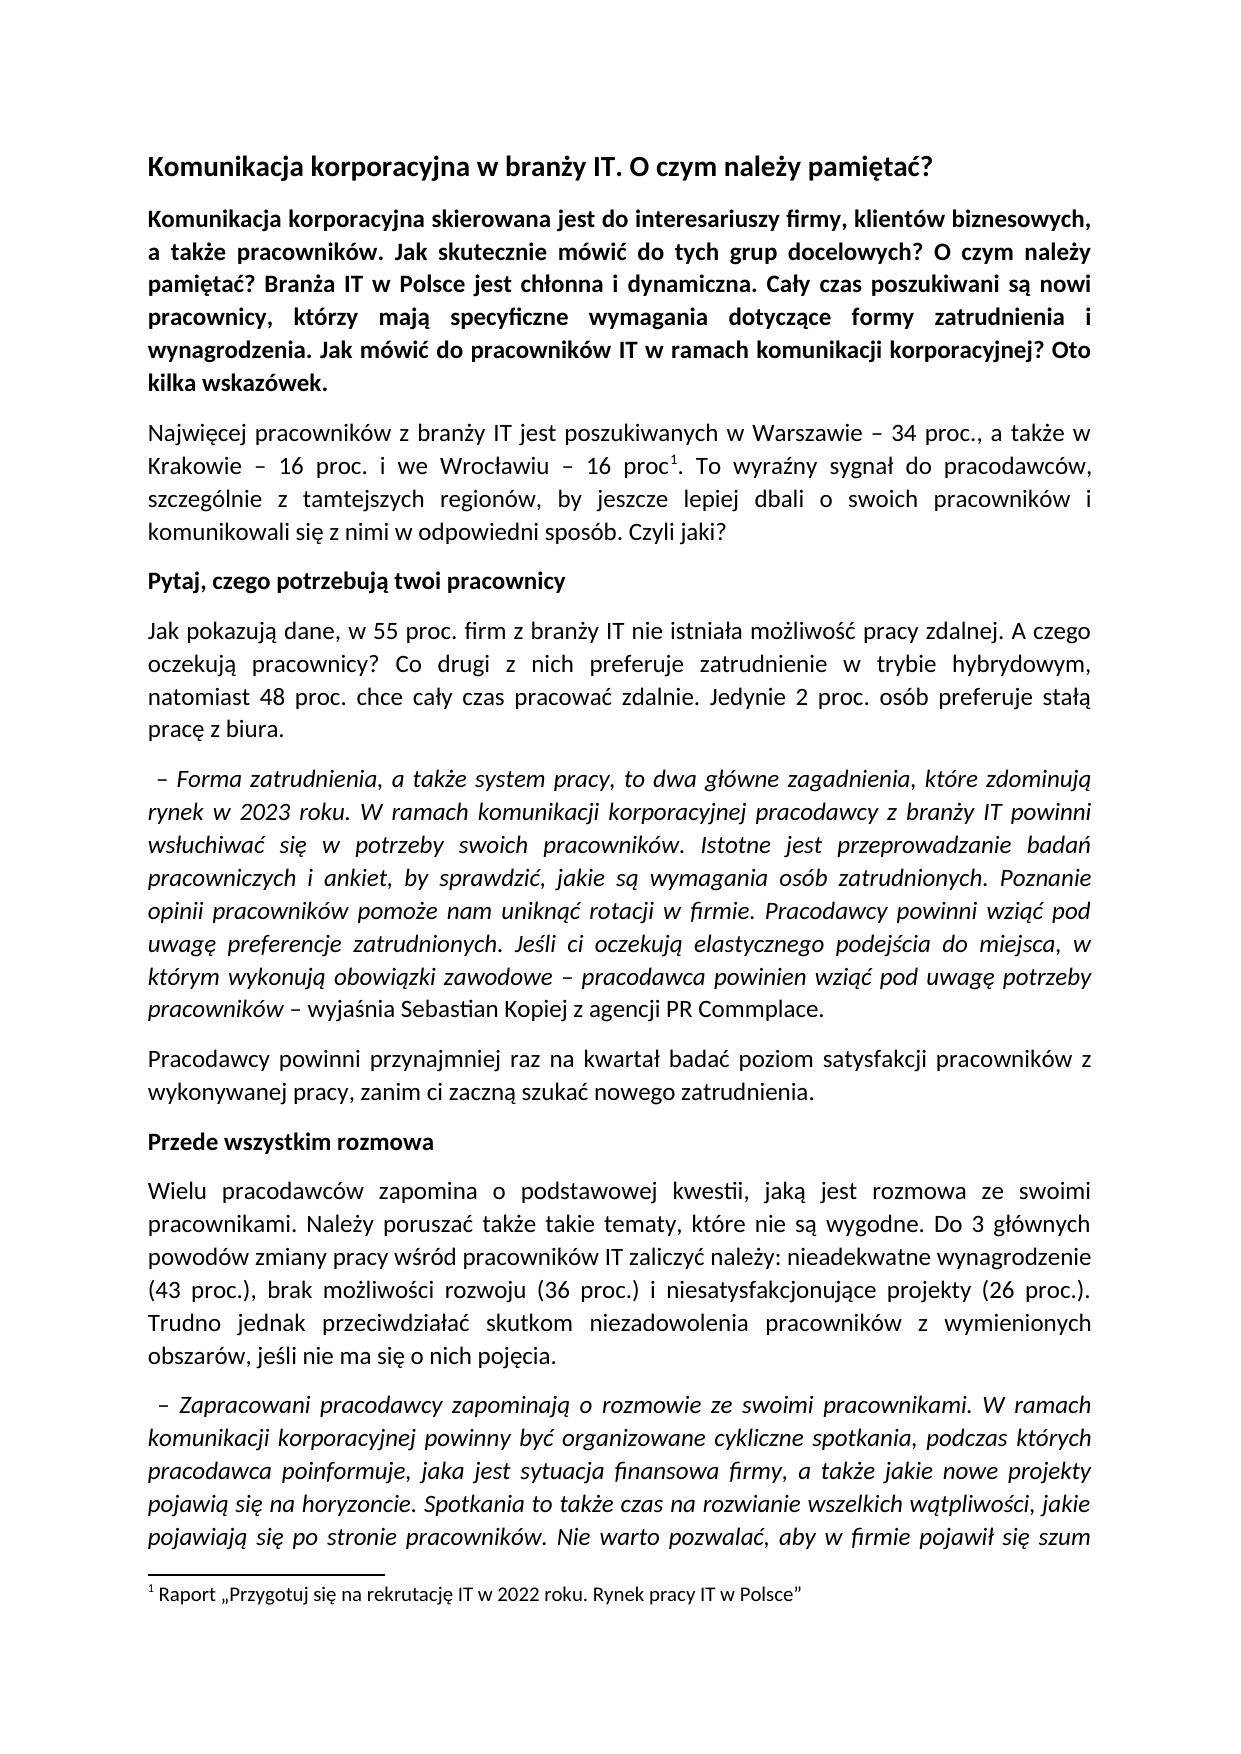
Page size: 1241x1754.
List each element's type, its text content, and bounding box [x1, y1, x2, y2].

text Pracodawcy powinni przynajmniej raz na kwartał badać poziom satysfakcji pracowników z wykonywanej pracy, zanim ci zaczną szukać nowego zatrudnienia. [148, 1043, 1093, 1107]
text Najwięcej pracowników z branży IT jest poszukiwanych w Warszawie – 34 proc., a także w Krakowie – 16 proc. i we Wrocławiu – 16 proc. To wyraźny sygnał do pracodawców, szczególnie z tamtejszych regionów, by jeszcze lepiej dbali o swoich pracowników i komunikowali się z nimi w odpowiedni sposób. Czyli jaki? [148, 417, 1093, 546]
text Przede wszystkim rozmowa [148, 1126, 1093, 1156]
text Komunikacja korporacyjna w branży IT. O czym należy pamiętać? [148, 148, 1093, 183]
text Wielu pracodawców zapomina o podstawowej kwestii, jaką jest rozmowa ze swoimi pracownikami. Należy poruszać także takie tematy, które nie są wygodne. Do 3 głównych powodów zmiany pracy wśród pracowników IT zaliczyć należy: nieadekwatne wynagrodzenie (43 proc.), brak możliwości rozwoju (36 proc.) i niesatysfakcjonujące projekty (26 proc.). Trudno jednak przeciwdziałać skutkom niezadowolenia pracowników z wymienionych obszarów, jeśli nie ma się o nich pojęcia. [148, 1175, 1093, 1370]
text – Forma zatrudnienia, a także system pracy, to dwa główne zagadnienia, które zdominują rynek w 2023 roku. W ramach komunikacji korporacyjnej pracodawcy z branży IT powinni wsłuchiwać się w potrzeby swoich pracowników. Istotne jest przeprowadzanie badań pracowniczych i ankiet, by sprawdzić, jakie są wymagania osób zatrudnionych. Poznanie opinii pracowników pomoże nam uniknąć rotacji w firmie. Pracodawcy powinni wziąć pod uwagę preferencje zatrudnionych. Jeśli ci oczekują elastycznego podejścia do miejsca, w którym wykonują obowiązki zawodowe – pracodawca powinien wziąć pod uwagę potrzeby pracowników – wyjaśnia Sebastian Kopiej z agencji PR Commplace. [148, 763, 1093, 1024]
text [148, 1389, 1093, 1552]
text Jak pokazują dane, w 55 proc. firm z branży IT nie istniała możliwość pracy zdalnej. A czego oczekują pracownicy? Co drugi z nich preferuje zatrudnienie w trybie hybrydowym, natomiast 48 proc. chce cały czas pracować zdalnie. Jedynie 2 proc. osób preferuje stałą pracę z biura. [148, 615, 1093, 744]
text Komunikacja korporacyjna skierowana jest do interesariuszy firmy, klientów biznesowych, a także pracowników. Jak skutecznie mówić do tych grup docelowych? O czym należy pamiętać? Branża IT w Polsce jest chłonna i dynamiczna. Cały czas poszukiwani są nowi pracownicy, którzy mają specyficzne wymagania dotyczące formy zatrudnienia i wynagrodzenia. Jak mówić do pracowników IT w ramach komunikacji korporacyjnej? Oto kilka wskazówek. [148, 203, 1093, 398]
text Pytaj, czego potrzebują twoi pracownicy [148, 565, 1093, 596]
